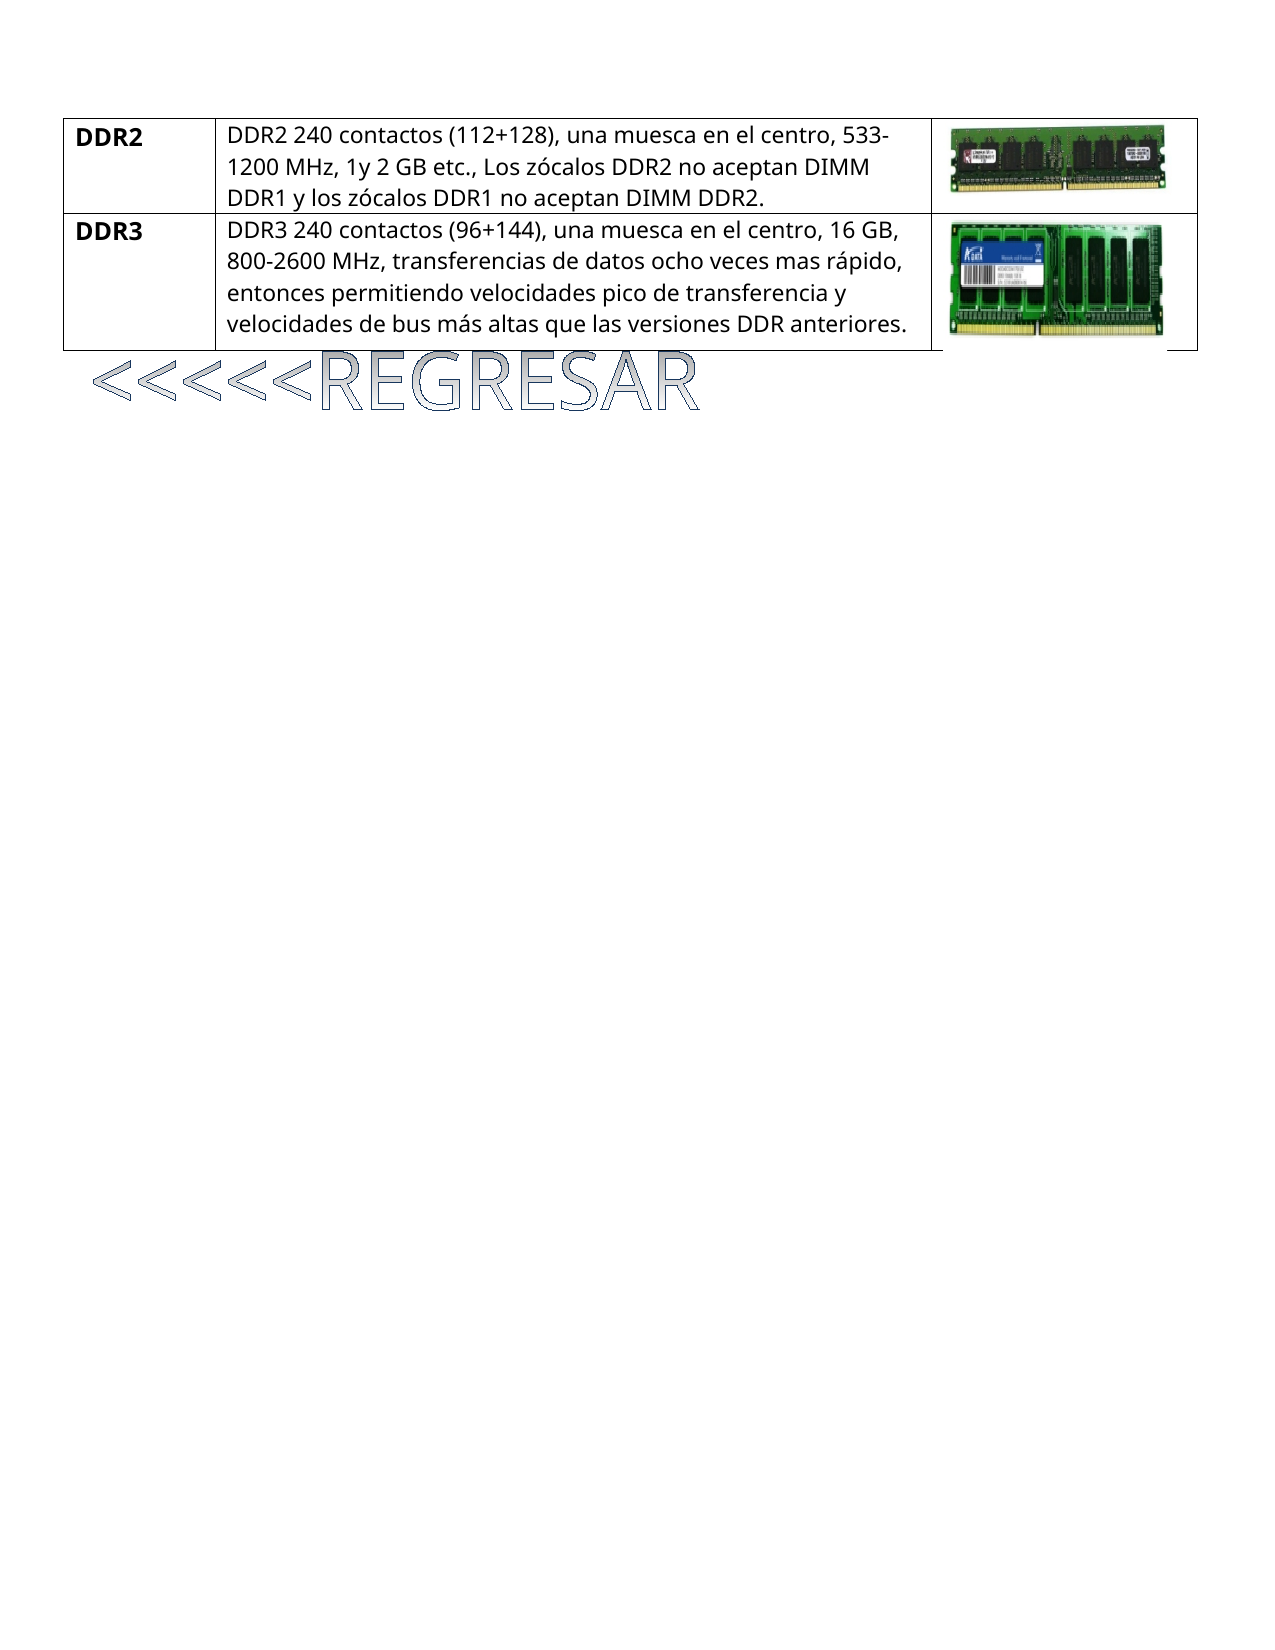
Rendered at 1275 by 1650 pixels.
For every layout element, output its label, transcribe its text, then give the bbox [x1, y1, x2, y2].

table_cell [932, 214, 943, 350]
table_cell [932, 119, 1197, 213]
picture [943, 214, 1168, 351]
picture [943, 119, 1172, 196]
table_cell DDR2 240 contactos (112+128), una muesca en el centro, 533-1200 MHz, 1y 2 GB etc., Los zócalos DDR2 no aceptan DIMM DDR1 y los zócalos DDR1 no aceptan DIMM DDR2. [216, 119, 931, 213]
table_cell DDR3 240 contactos (96+144), una muesca en el centro, 16 GB, 800-2600 MHz, transferencias de datos ocho veces mas rápido, entonces permitiendo velocidades pico de transferencia y velocidades de bus más altas que las versiones DDR anteriores. [216, 214, 931, 350]
table_cell DDR2 [64, 119, 215, 213]
table_cell DDR3 [64, 214, 215, 350]
table_cell [1168, 214, 1197, 350]
